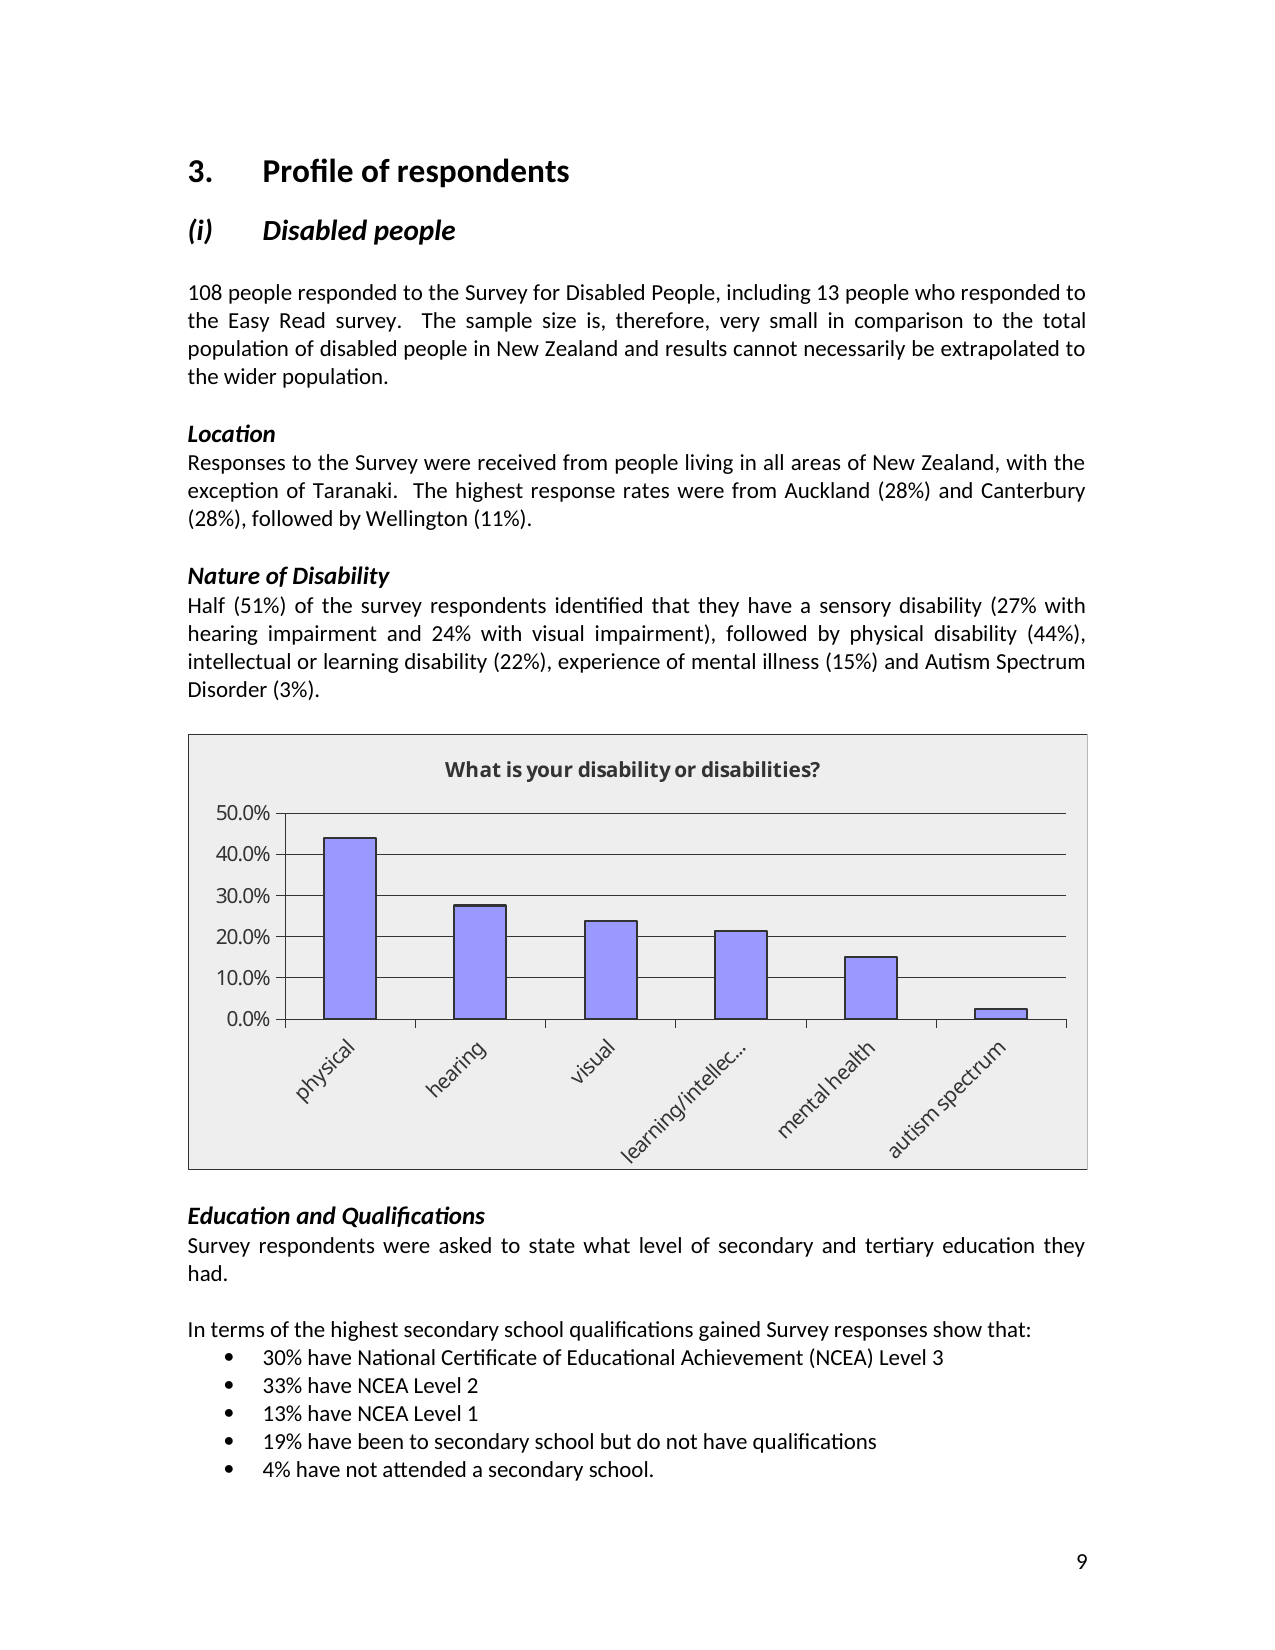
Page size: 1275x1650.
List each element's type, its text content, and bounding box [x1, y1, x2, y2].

subtitle 3. Profile of respondents [187, 150, 1087, 191]
list 30% have National Certificate of Educational Achievement (NCEA) Level 3 [225, 1343, 1087, 1371]
text In terms of the highest secondary school qualifications gained Survey responses show that: [187, 1315, 1087, 1343]
text Survey respondents were asked to state what level of secondary and tertiary education they had. [187, 1231, 1087, 1287]
text Education and Qualifications [187, 1200, 1087, 1231]
list 33% have NCEA Level 2 [225, 1371, 1087, 1399]
text Location [187, 418, 1087, 448]
text Nature of Disability [187, 560, 1087, 591]
list 19% have been to secondary school but do not have qualifications [225, 1427, 1087, 1455]
subtitle (i) Disabled people [187, 212, 1087, 247]
text Responses to the Survey were received from people living in all areas of New Zealand, with the exception of Taranaki. The highest response rates were from Auckland (28%) and Canterbury (28%), followed by Wellington (11%). [187, 448, 1087, 532]
list 13% have NCEA Level 1 [225, 1399, 1087, 1427]
list 4% have not attended a secondary school. [225, 1455, 1087, 1483]
text Half (51%) of the survey respondents identified that they have a sensory disability (27% with hearing impairment and 24% with visual impairment), followed by physical disability (44%), intellectual or learning disability (22%), experience of mental illness (15%) and Autism Spectrum Disorder (3%). [187, 591, 1087, 703]
text 108 people responded to the Survey for Disabled People, including 13 people who responded to the Easy Read survey. The sample size is, therefore, very small in comparison to the total population of disabled people in New Zealand and results cannot necessarily be extrapolated to the wider population. [187, 278, 1087, 390]
